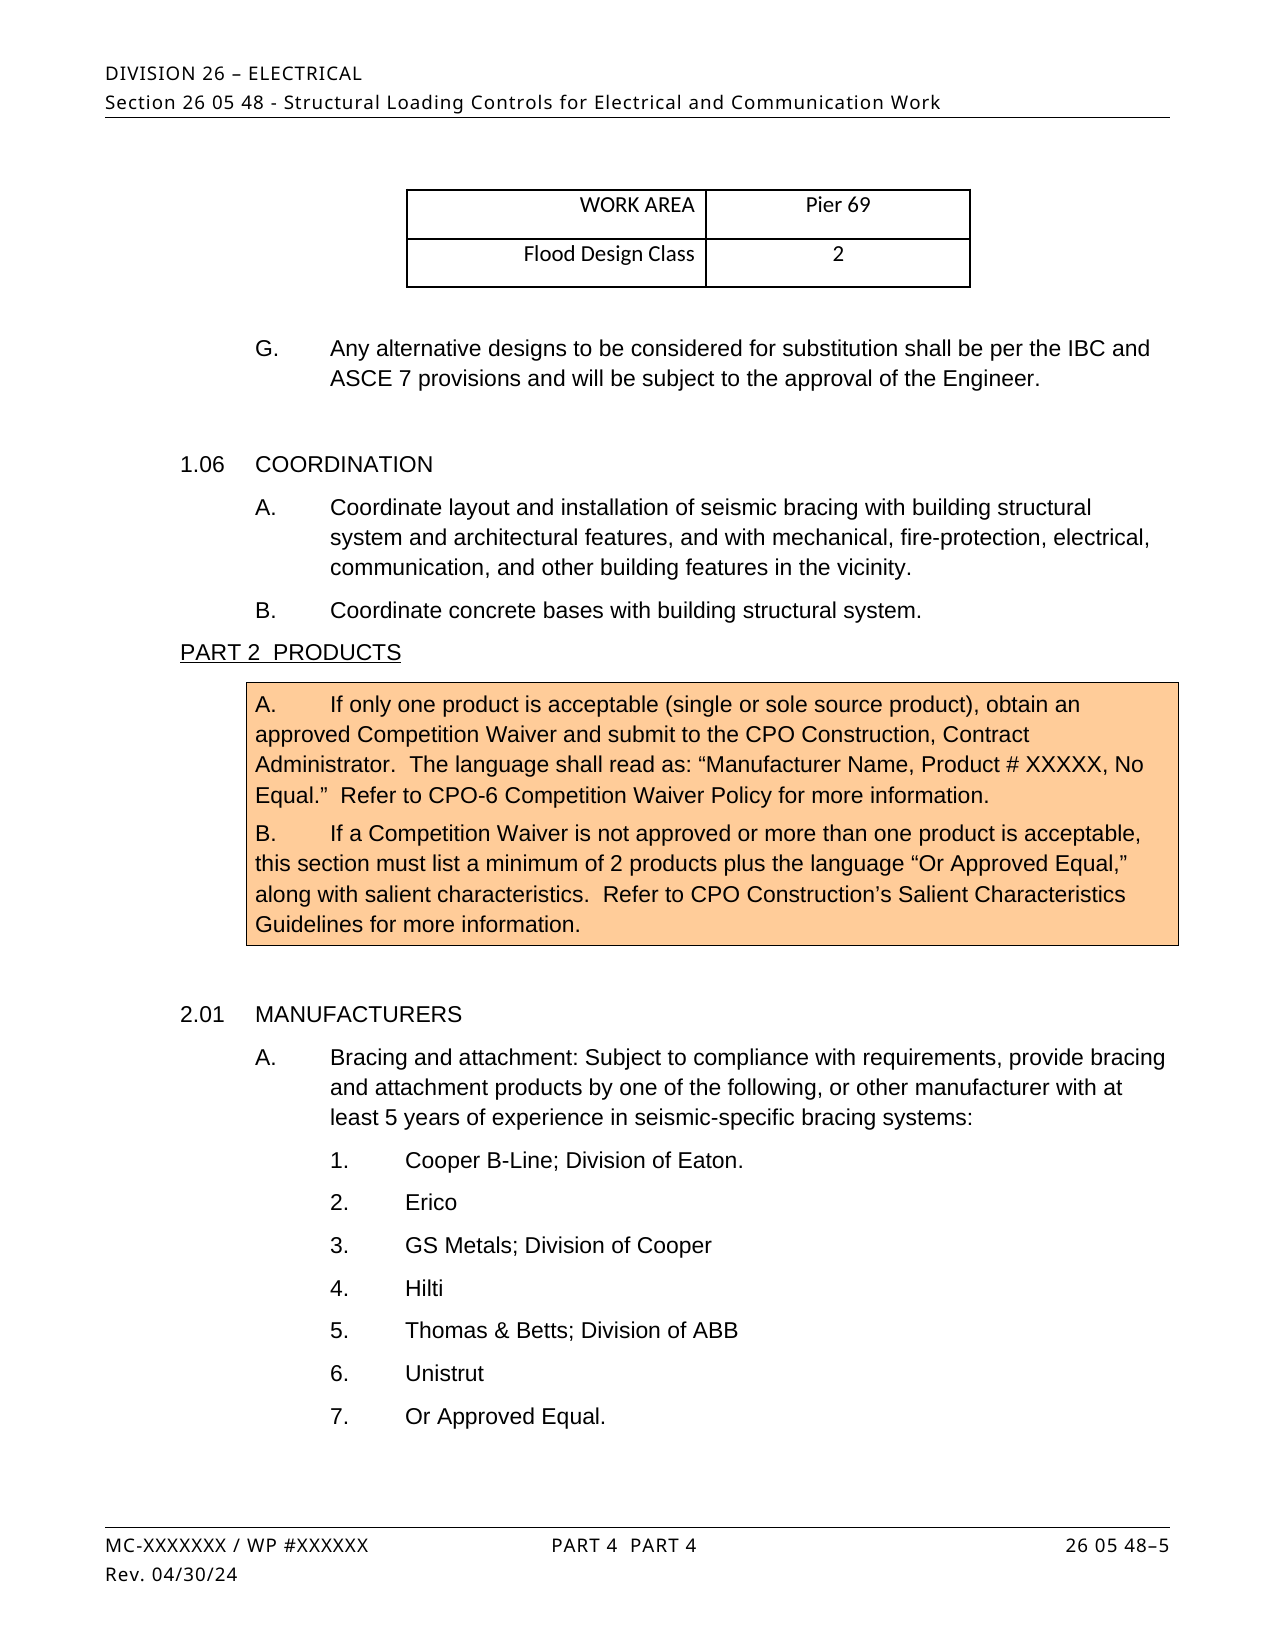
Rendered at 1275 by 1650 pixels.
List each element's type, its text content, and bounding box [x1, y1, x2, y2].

list Or Approved Equal. [330, 1403, 1170, 1429]
list Thomas & Betts; Division of ABB [330, 1317, 1170, 1344]
list Coordinate layout and installation of seismic bracing with building structural system and architectural features, and with mechanical, fire-protection, electrical, communication, and other building features in the vicinity. [255, 493, 1170, 580]
list Erico [330, 1189, 1170, 1216]
list Cooper B-Line; Division of Eaton. [330, 1147, 1170, 1173]
text A. If only one product is acceptable (single or sole source product), obtain an approved Competition Waiver and submit to the CPO Construction, Contract Administrator. The language shall read as: “Manufacturer Name, Product # XXXXX, No Equal.” Refer to CPO-6 Competition Waiver Policy for more information. [247, 683, 1178, 808]
list Bracing and attachment: Subject to compliance with requirements, provide bracing and attachment products by one of the following, or other manufacturer with at least 5 years of experience in seismic-specific bracing systems: [255, 1043, 1170, 1130]
list Any alternative designs to be considered for substitution shall be per the IBC and ASCE 7 provisions and will be subject to the approval of the Engineer. [255, 335, 1170, 392]
table_cell Flood Design Class [408, 240, 705, 286]
table_header WORK AREA [408, 191, 705, 237]
text PRODUCTS [180, 639, 1170, 666]
list MANUFACTURERS [180, 1001, 1170, 1027]
list Hilti [330, 1275, 1170, 1301]
list COORDINATION [180, 451, 1170, 477]
list GS Metals; Division of Cooper [330, 1232, 1170, 1258]
table_header Pier 69 [707, 191, 969, 237]
text B. If a Competition Waiver is not approved or more than one product is acceptable, this section must list a minimum of 2 products plus the language “Or Approved Equal,” along with salient characteristics. Refer to CPO Construction’s Salient Characteristics Guidelines for more information. [247, 811, 1178, 945]
list Unistrut [330, 1360, 1170, 1387]
table_cell 2 [707, 240, 969, 286]
list Coordinate concrete bases with building structural system. [255, 597, 1170, 623]
